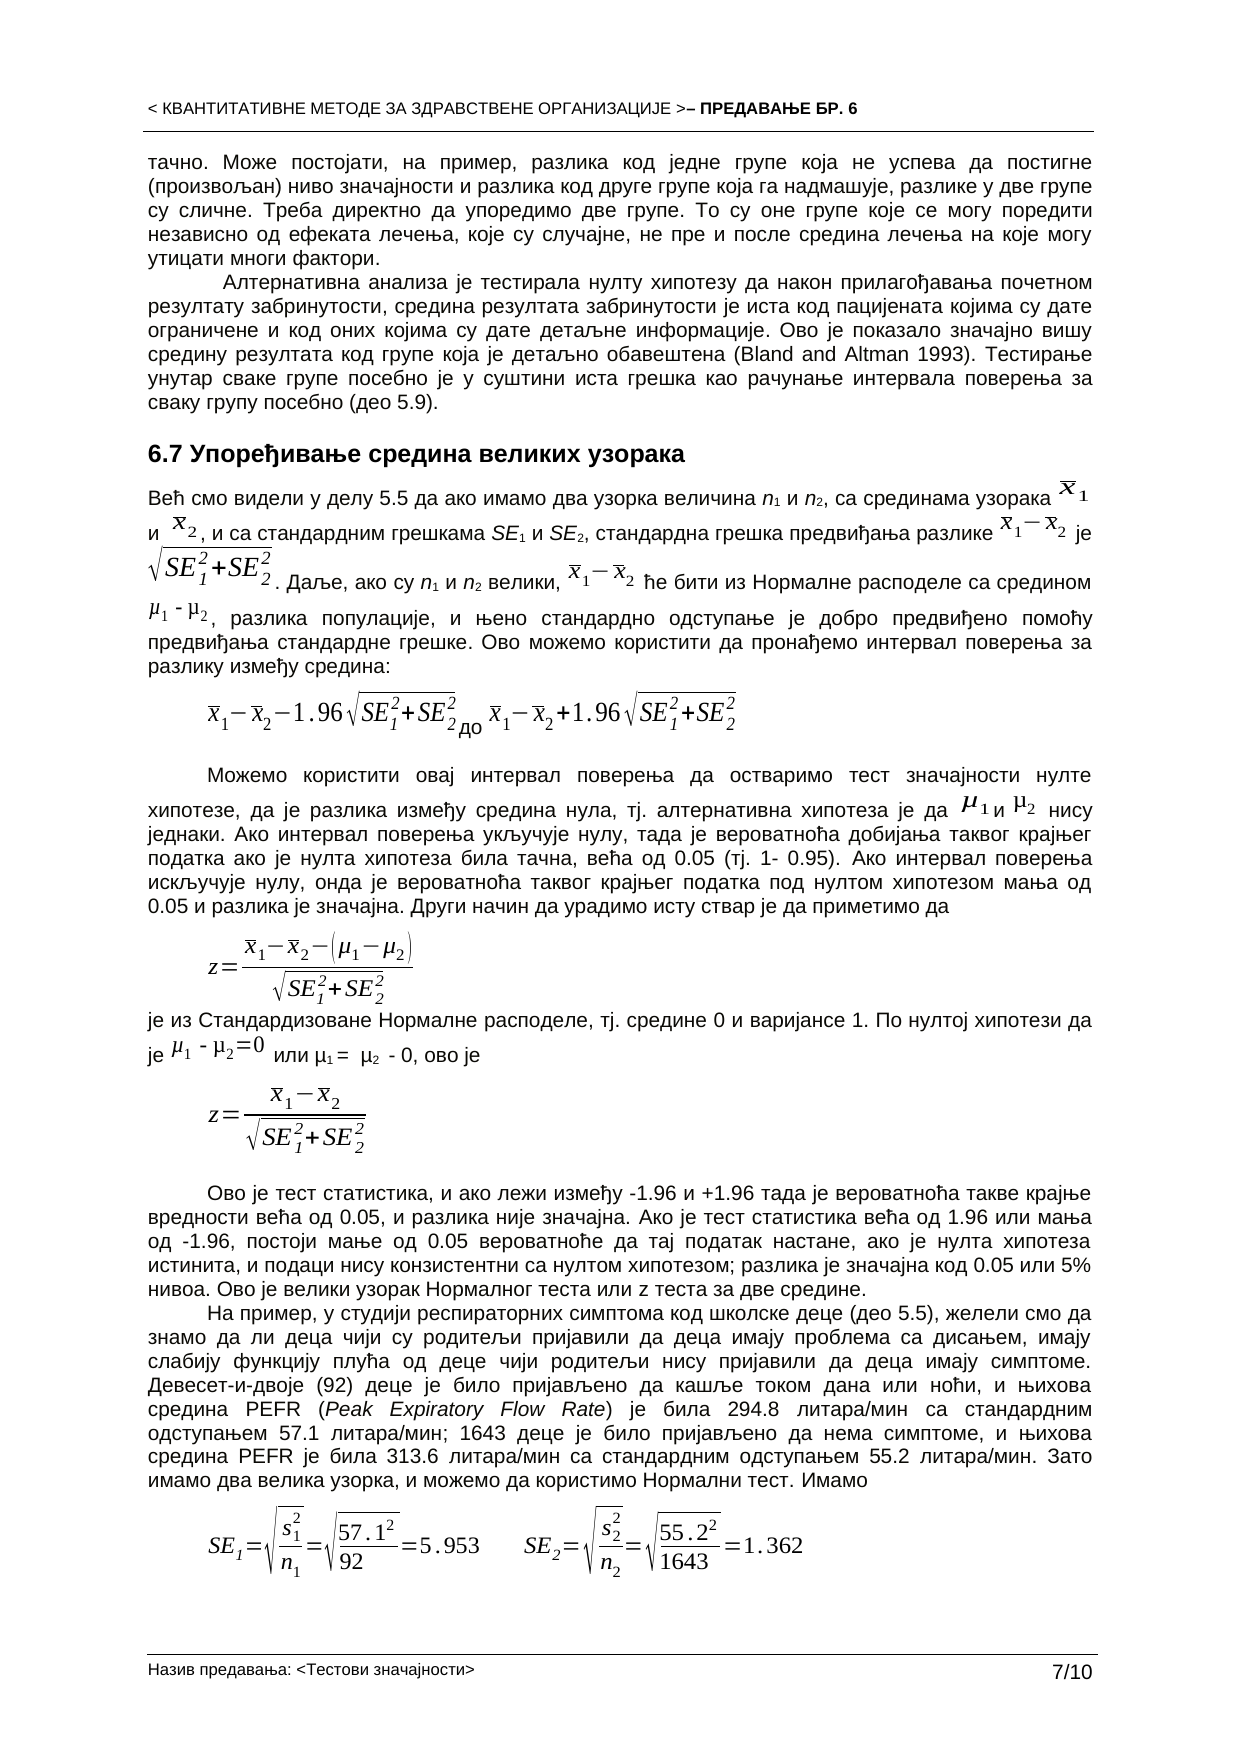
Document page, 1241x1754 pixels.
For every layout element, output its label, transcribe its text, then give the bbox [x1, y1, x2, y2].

text Mожемо користити овај интервал поверења да остваримо тест значајности нулте хипотезе, да је разлика између средина нула, тј. алтернативна хипотеза је да и нису једнаки. Ако интервал поверења укључује нулу, тада је вероватноћа добијања таквог крајњег податка ако је нулта хипотеза била тачна, већа од 0.05 (тј. 1- 0.95). Aко интервал поверења искључује нулу, онда је вероватноћа таквог крајњег податка под нултом хипотезом мања од 0.05 и разлика је значајна. Други начин да урадимо исту ствар је да приметимо да [148, 763, 1092, 918]
text Aлтернативна анализа је тестирала нулту хипотезу да након прилагођавања почетном резултату забринутости, средина резултата забринутости је иста код пацијената којима су дате ограничене и код оних којима су дате детаљне информације. Ово је показало значајно вишу средину резултата код групе која је детаљно обавештена (Bland and Аltman 1993). Тестирање унутар сваке групе посебно је у суштини иста грешка као рачунање интервала поверења за сваку групу посебно (део 5.9). [148, 270, 1092, 413]
text Већ смо видели у делу 5.5 да ако имамо два узорка величина n1 и n2, са срединама узорака и , и са стандардним грешкама SE1 и SE2, стандардна грешка предвиђања разлике је . Даље, ако су n1 и n2 велики, ће бити из Нормалне расподеле са средином , разлика популације, и њено стандардно одступање је добро предвиђено помоћу предвиђања стандардне грешке. Ово можемо користити да пронађемо интервал поверења за разлику између средина: [148, 473, 1092, 677]
text је из Стандардизоване Нормалне расподеле, тј. средине 0 и варијансе 1. По нултој хипотези да је или µ1 = µ2 - 0, ово је [148, 1008, 1092, 1067]
subtitle 6.7 Упоређивање средина великих узорака [148, 438, 1092, 467]
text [148, 150, 1092, 270]
text На пример, у студији респираторних симптома код школске деце (део 5.5), желели смо да знамо да ли деца чији су родитељи пријавили да деца имају проблема са дисањем, имају слабију функцију плућа од деце чији родитељи нису пријавили да деца имају симптоме. Девесет-и-двоје (92) деце је било пријављено да кашље током дана или ноћи, и њихова средина PEFR (Peak Expiratory Flow Rate) је била 294.8 литара/мин са стандардним одступањем 57.1 литара/мин; 1643 деце је било пријављено да нема симптоме, и њихова средина PEFR је била 313.6 литара/мин са стандардним одступањем 55.2 литара/мин. Зато имамо два велика узорка, и можемо да користимо Нормални тест. Имамо [148, 1301, 1092, 1492]
text до [207, 690, 1092, 739]
text Ово је тест статистика, и ако лежи између -1.96 и +1.96 тада је вероватноћа такве крајње вредности већа од 0.05, и разлика није значајна. Aко је тест статистика већа од 1.96 или мања од -1.96, постоји мање од 0.05 вероватноће да тај податак настане, ако је нулта хипотеза истинита, и подаци нису конзистентни са нултом хипотезом; разлика је значајна код 0.05 или 5% нивоа. Ово је велики узорак Нормалног теста или z теста за две средине. [148, 1181, 1092, 1301]
